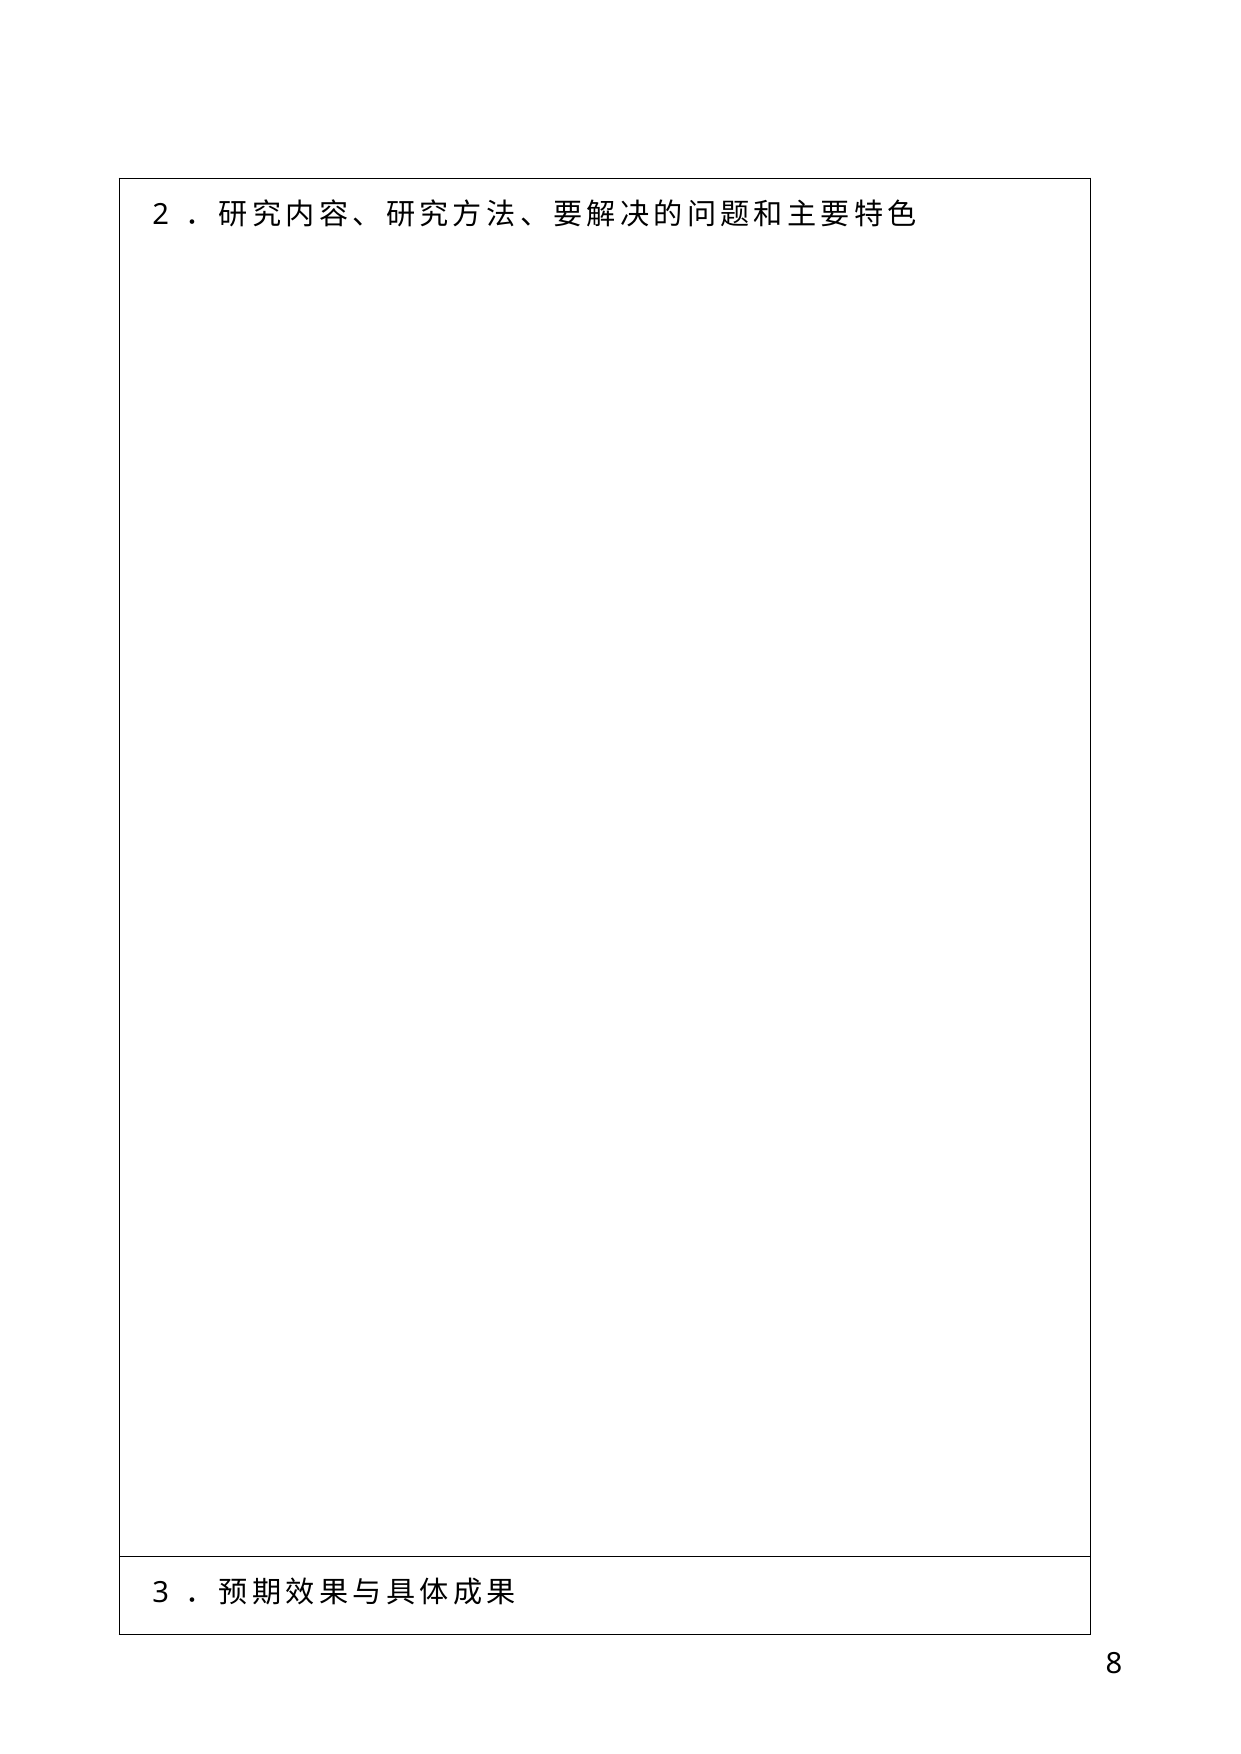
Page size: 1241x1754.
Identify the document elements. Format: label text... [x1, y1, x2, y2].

table_cell 2．研究内容、研究方法、要解决的问题和主要特色 [120, 179, 1090, 1556]
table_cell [120, 1557, 1090, 1634]
